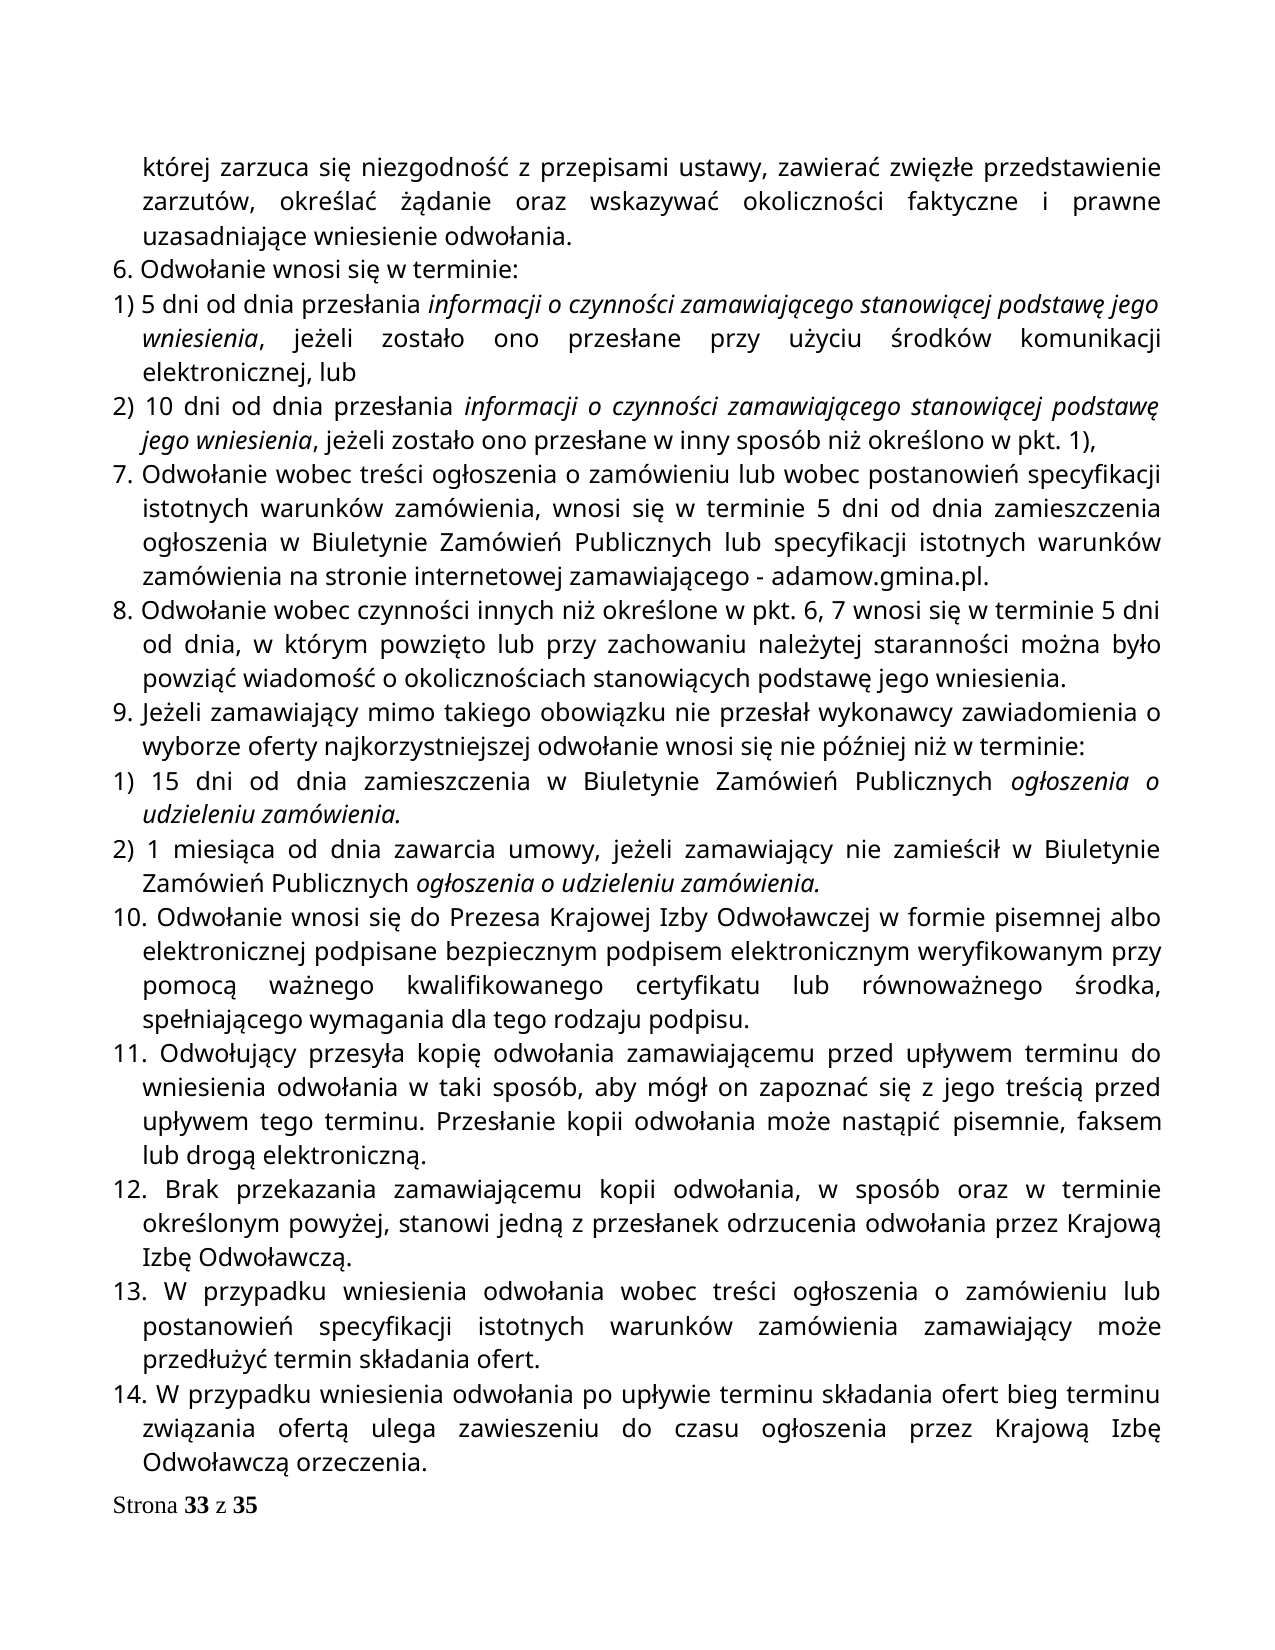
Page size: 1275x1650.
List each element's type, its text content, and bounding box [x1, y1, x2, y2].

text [112, 150, 1162, 252]
text 7. Odwołanie wobec treści ogłoszenia o zamówieniu lub wobec postanowień specyfikacji istotnych warunków zamówienia, wnosi się w terminie 5 dni od dnia zamieszczenia ogłoszenia w Biuletynie Zamówień Publicznych lub specyfikacji istotnych warunków zamówienia na stronie internetowej zamawiającego - adamow.gmina.pl. [112, 457, 1162, 593]
text 14. W przypadku wniesienia odwołania po upływie terminu składania ofert bieg terminu związania ofertą ulega zawieszeniu do czasu ogłoszenia przez Krajową Izbę Odwoławczą orzeczenia. [112, 1376, 1162, 1478]
text 12. Brak przekazania zamawiającemu kopii odwołania, w sposób oraz w terminie określonym powyżej, stanowi jedną z przesłanek odrzucenia odwołania przez Krajową Izbę Odwoławczą. [112, 1172, 1162, 1274]
text 8. Odwołanie wobec czynności innych niż określone w pkt. 6, 7 wnosi się w terminie 5 dni od dnia, w którym powzięto lub przy zachowaniu należytej staranności można było powziąć wiadomość o okolicznościach stanowiących podstawę jego wniesienia. [112, 593, 1162, 695]
text 13. W przypadku wniesienia odwołania wobec treści ogłoszenia o zamówieniu lub postanowień specyfikacji istotnych warunków zamówienia zamawiający może przedłużyć termin składania ofert. [112, 1274, 1162, 1376]
text 2) 1 miesiąca od dnia zawarcia umowy, jeżeli zamawiający nie zamieścił w Biuletynie Zamówień Publicznych ogłoszenia o udzieleniu zamówienia. [112, 831, 1162, 899]
text 10. Odwołanie wnosi się do Prezesa Krajowej Izby Odwoławczej w formie pisemnej albo elektronicznej podpisane bezpiecznym podpisem elektronicznym weryfikowanym przy pomocą ważnego kwalifikowanego certyfikatu lub równoważnego środka, spełniającego wymagania dla tego rodzaju podpisu. [112, 899, 1162, 1036]
text 11. Odwołujący przesyła kopię odwołania zamawiającemu przed upływem terminu do wniesienia odwołania w taki sposób, aby mógł on zapoznać się z jego treścią przed upływem tego terminu. Przesłanie kopii odwołania może nastąpić pisemnie, faksem lub drogą elektroniczną. [112, 1036, 1162, 1172]
text 1) 5 dni od dnia przesłania informacji o czynności zamawiającego stanowiącej podstawę jego wniesienia, jeżeli zostało ono przesłane przy użyciu środków komunikacji elektronicznej, lub [112, 286, 1162, 388]
text 6. Odwołanie wnosi się w terminie: [112, 252, 1162, 286]
text 9. Jeżeli zamawiający mimo takiego obowiązku nie przesłał wykonawcy zawiadomienia o wyborze oferty najkorzystniejszej odwołanie wnosi się nie później niż w terminie: [112, 695, 1162, 763]
text 2) 10 dni od dnia przesłania informacji o czynności zamawiającego stanowiącej podstawę jego wniesienia, jeżeli zostało ono przesłane w inny sposób niż określono w pkt. 1), [112, 388, 1162, 457]
text 1) 15 dni od dnia zamieszczenia w Biuletynie Zamówień Publicznych ogłoszenia o udzieleniu zamówienia. [112, 763, 1162, 831]
